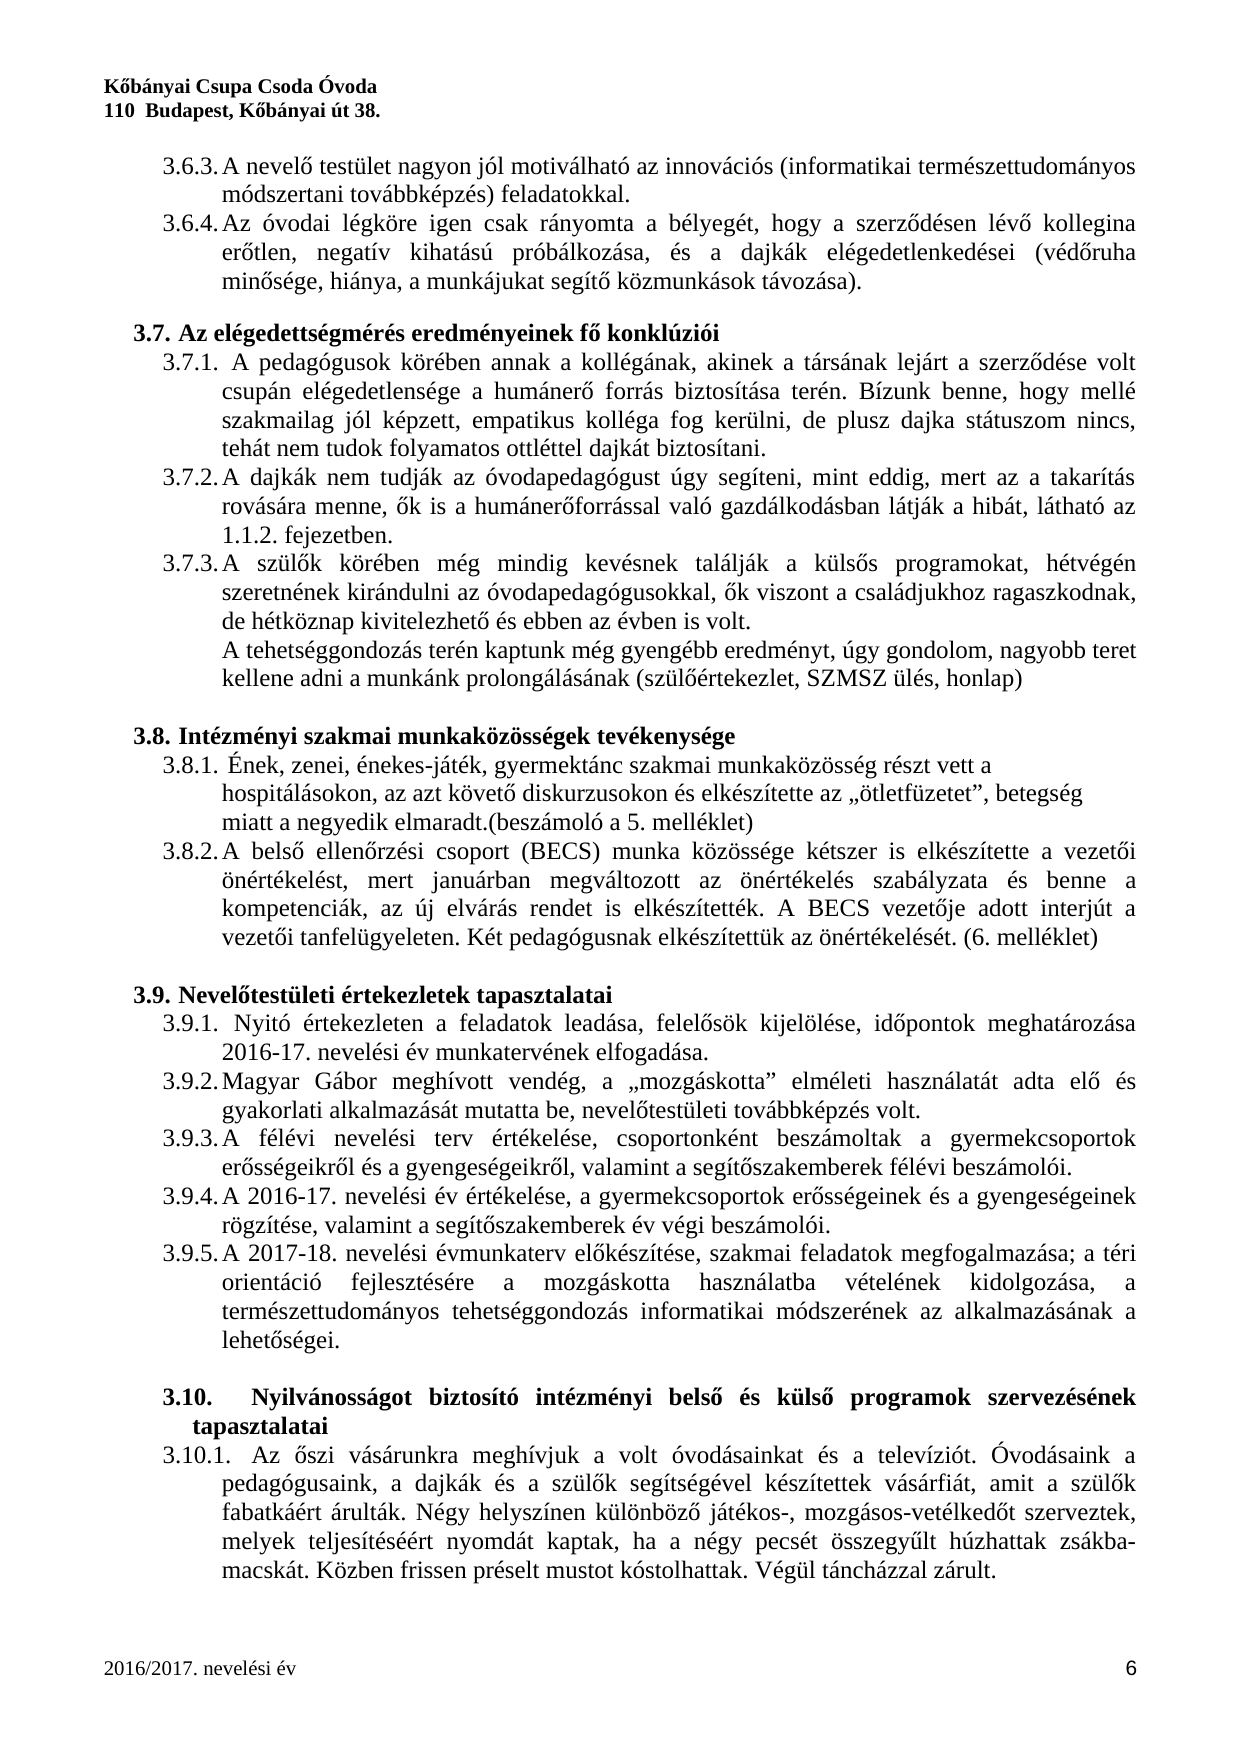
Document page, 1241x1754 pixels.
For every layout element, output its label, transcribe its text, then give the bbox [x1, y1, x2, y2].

list Magyar Gábor meghívott vendég, a „mozgáskotta” elméleti használatát adta elő és gyakorlati alkalmazását mutatta be, nevelőtestületi továbbképzés volt. [162, 1066, 1137, 1123]
subtitle Intézményi szakmai munkaközösségek tevékenysége [133, 721, 1137, 750]
list A szülők körében még mindig kevésnek találják a külsős programokat, hétvégén szeretnének kirándulni az óvodapedagógusokkal, ők viszont a családjukhoz ragaszkodnak, de hétköznap kivitelezhető és ebben az évben is volt. [162, 548, 1137, 635]
subtitle Az óvodai légköre igen csak rányomta a bélyegét, hogy a szerződésen lévő kollegina erőtlen, negatív kihatású próbálkozása, és a dajkák elégedetlenkedései (védőruha minősége, hiánya, a munkájukat segítő közmunkások távozása). [162, 208, 1137, 294]
list Ének, zenei, énekes-játék, gyermektánc szakmai munkaközösség részt vett a hospitálásokon, az azt követő diskurzusokon és elkészítette az „ötletfüzetet”, betegség miatt a negyedik elmaradt.(beszámoló a 5. melléklet) [162, 750, 1137, 836]
subtitle Nyilvánosságot biztosító intézményi belső és külső programok szervezésének tapasztalatai [162, 1382, 1137, 1440]
list A belső ellenőrzési csoport (BECS) munka közössége kétszer is elkészítette a vezetői önértékelést, mert januárban megváltozott az önértékelés szabályzata és benne a kompetenciák, az új elvárás rendet is elkészítették. A BECS vezetője adott interjút a vezetői tanfelügyeleten. Két pedagógusnak elkészítettük az önértékelését. (6. melléklet) [162, 836, 1137, 951]
text A tehetséggondozás terén kaptunk még gyengébb eredményt, úgy gondolom, nagyobb teret kellene adni a munkánk prolongálásának (szülőértekezlet, SZMSZ ülés, honlap) [222, 635, 1137, 692]
list Nyitó értekezleten a feladatok leadása, felelősök kijelölése, időpontok meghatározása 2016-17. nevelési év munkatervének elfogadása. [162, 1008, 1137, 1066]
list A félévi nevelési terv értékelése, csoportonként beszámoltak a gyermekcsoportok erősségeikről és a gyengeségeikről, valamint a segítőszakemberek félévi beszámolói. [162, 1123, 1137, 1181]
list A 2016-17. nevelési év értékelése, a gyermekcsoportok erősségeinek és a gyengeségeinek rögzítése, valamint a segítőszakemberek év végi beszámolói. [162, 1181, 1137, 1238]
list A pedagógusok körében annak a kollégának, akinek a társának lejárt a szerződése volt csupán elégedetlensége a humánerő forrás biztosítása terén. Bízunk benne, hogy mellé szakmailag jól képzett, empatikus kolléga fog kerülni, de plusz dajka státuszom nincs, tehát nem tudok folyamatos ottléttel dajkát biztosítani. [162, 347, 1137, 462]
subtitle Az elégedettségmérés eredményeinek fő konklúziói [133, 318, 1137, 347]
subtitle A nevelő testület nagyon jól motiválható az innovációs (informatikai természettudományos módszertani továbbképzés) feladatokkal. [162, 151, 1137, 208]
subtitle Nevelőtestületi értekezletek tapasztalatai [133, 980, 1137, 1008]
list A dajkák nem tudják az óvodapedagógust úgy segíteni, mint eddig, mert az a takarítás rovására menne, ők is a humánerőforrással való gazdálkodásban látják a hibát, látható az 1.1.2. fejezetben. [162, 462, 1137, 548]
list A 2017-18. nevelési évmunkaterv előkészítése, szakmai feladatok megfogalmazása; a téri orientáció fejlesztésére a mozgáskotta használatba vételének kidolgozása, a természettudományos tehetséggondozás informatikai módszerének az alkalmazásának a lehetőségei. [162, 1238, 1137, 1353]
list Az őszi vásárunkra meghívjuk a volt óvodásainkat és a televíziót. Óvodásaink a pedagógusaink, a dajkák és a szülők segítségével készítettek vásárfiát, amit a szülők fabatkáért árulták. Négy helyszínen különböző játékos-, mozgásos-vetélkedőt szerveztek, melyek teljesítéséért nyomdát kaptak, ha a négy pecsét összegyűlt húzhattak zsákba-macskát. Közben frissen préselt mustot kóstolhattak. Végül táncházzal zárult. [162, 1440, 1137, 1583]
